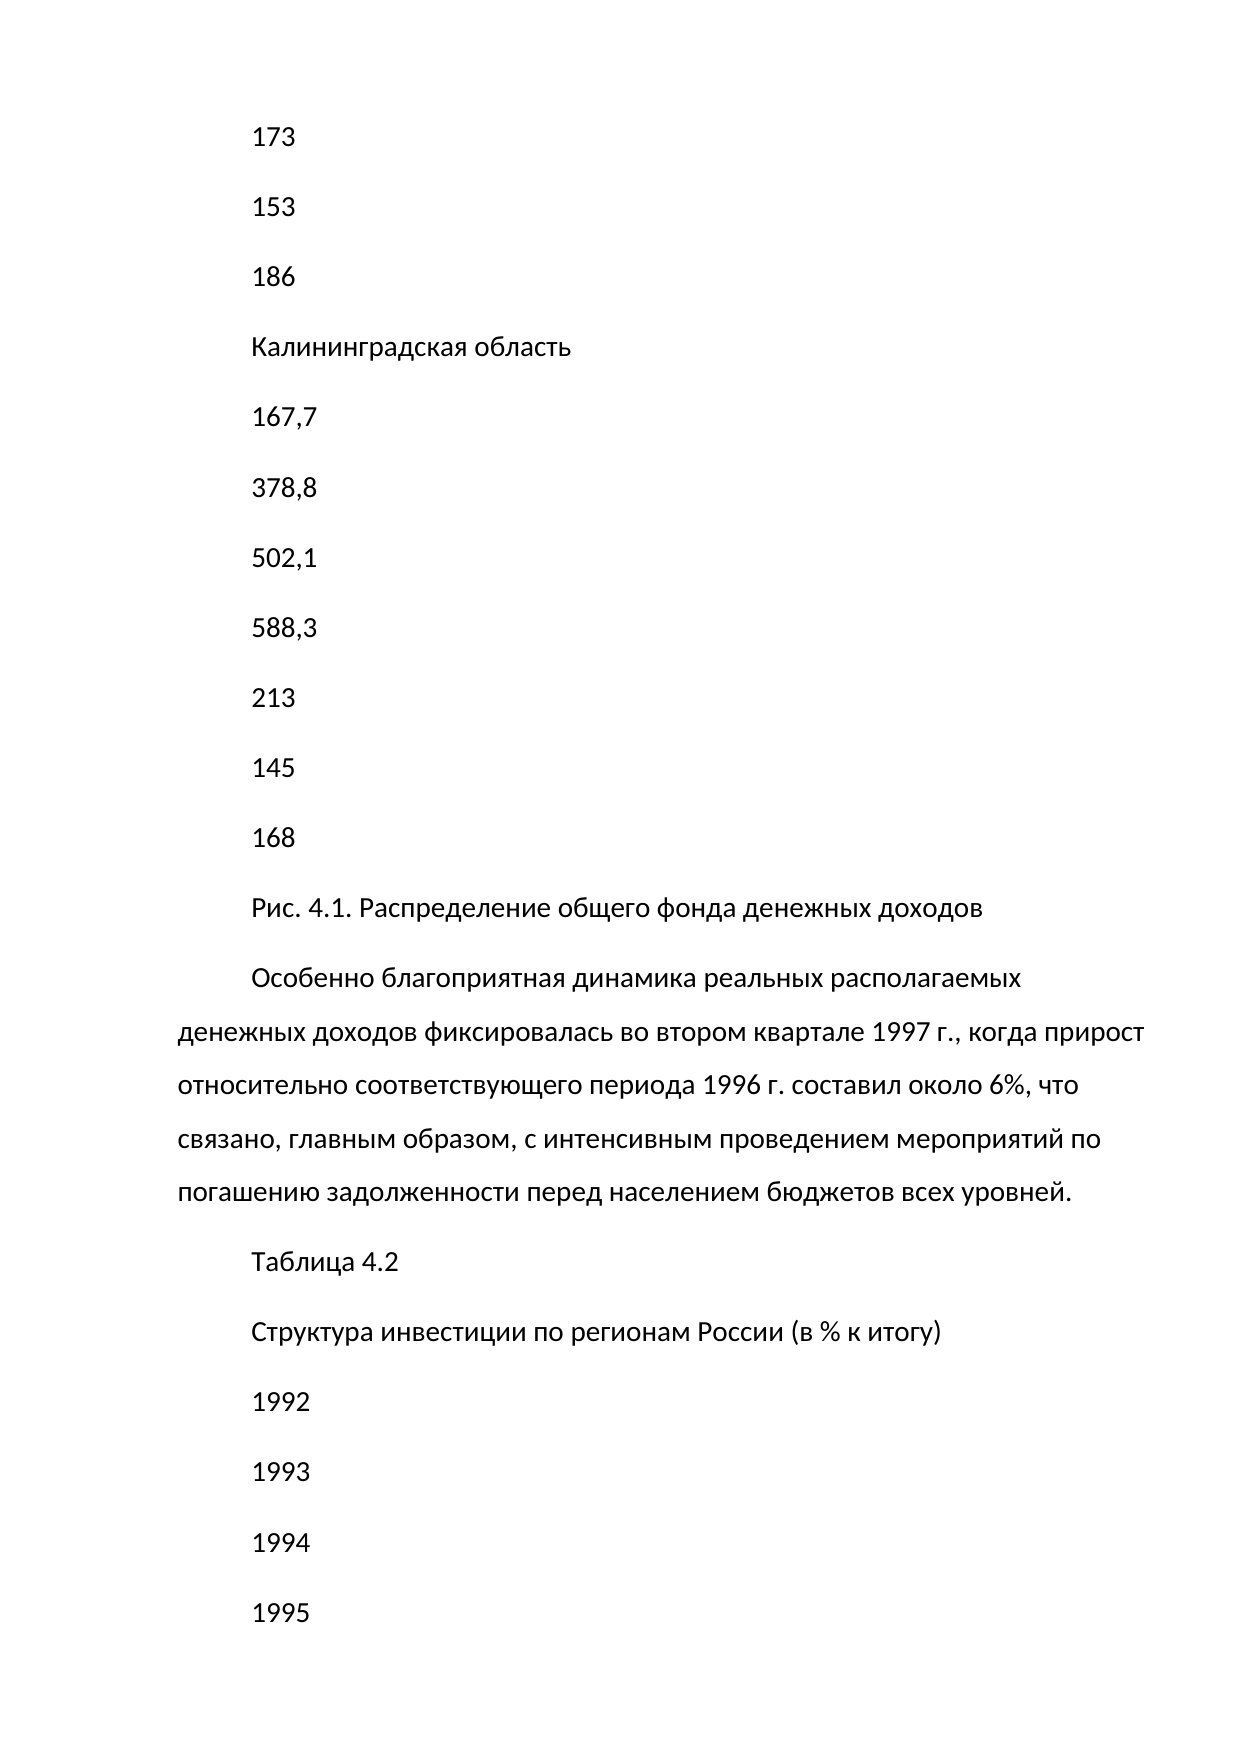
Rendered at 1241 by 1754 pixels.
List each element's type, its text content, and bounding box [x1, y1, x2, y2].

text 145 [177, 749, 1152, 785]
text 588,3 [177, 609, 1152, 644]
text Структура инвестиции по регионам России (в % к итогу) [177, 1313, 1152, 1349]
text Особенно благоприятная динамика реальных располагаемых денежных доходов фиксировалась во втором квартале 1997 г., когда прирост относительно соответствующего периода 1996 г. составил около 6%, что связано, главным образом, с интенсивным проведением мероприятий по погашению задолженности перед населением бюджетов всех уровней. [177, 959, 1152, 1209]
text Таблица 4.2 [177, 1243, 1152, 1279]
text 167,7 [177, 398, 1152, 434]
text 1994 [177, 1524, 1152, 1559]
text 213 [177, 679, 1152, 714]
text 168 [177, 819, 1152, 855]
text 153 [177, 188, 1152, 224]
text 173 [177, 118, 1152, 154]
text Калининградская область [177, 328, 1152, 364]
text 186 [177, 258, 1152, 294]
text 1995 [177, 1594, 1152, 1629]
text 378,8 [177, 469, 1152, 504]
text Рис. 4.1. Распределение общего фонда денежных доходов [177, 889, 1152, 925]
text 502,1 [177, 539, 1152, 574]
text 1993 [177, 1453, 1152, 1489]
text 1992 [177, 1383, 1152, 1419]
